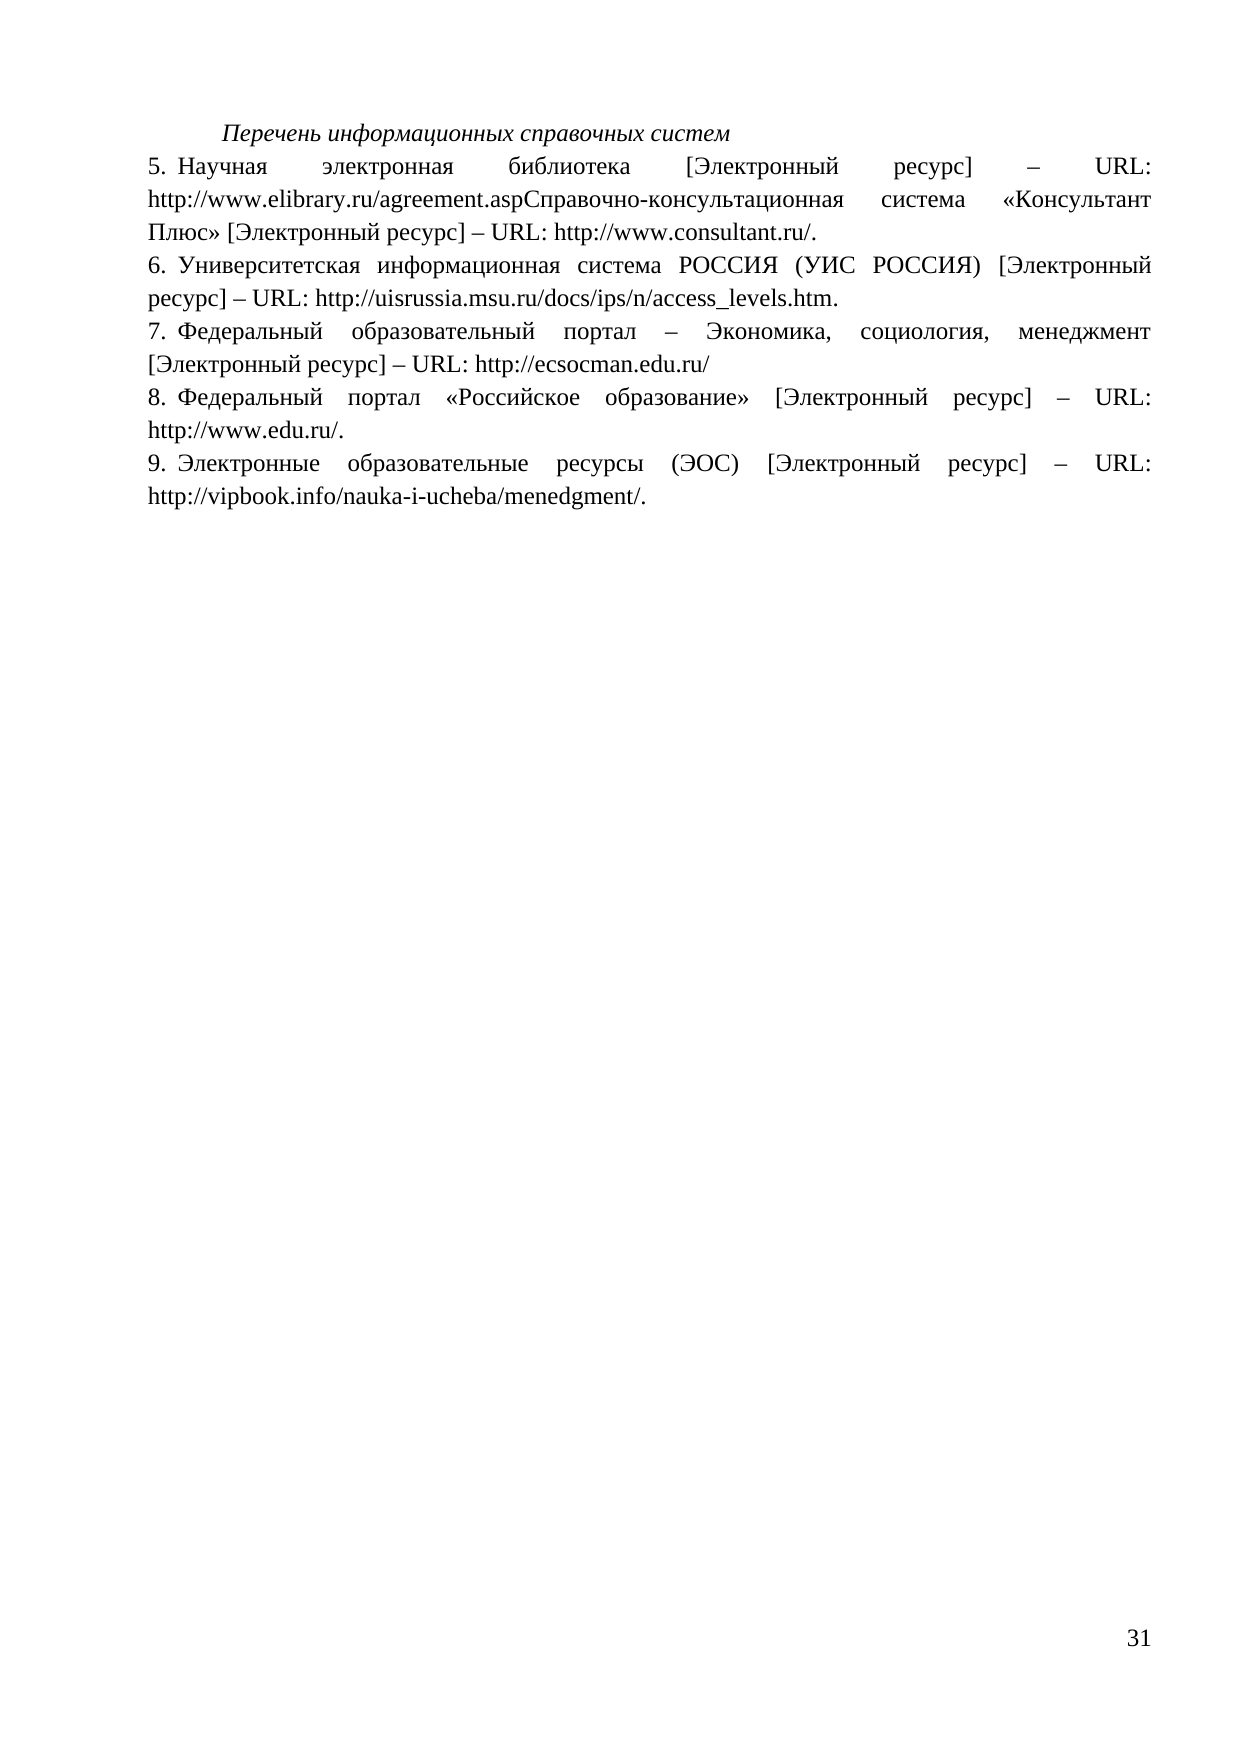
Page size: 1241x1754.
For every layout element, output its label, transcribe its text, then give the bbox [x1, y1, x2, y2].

list Научная электронная библиотека [Электронный ресурс] – URL: http://www.elibrary.ru/agreement.aspСправочно-консультационная система «Консультант Плюс» [Электронный ресурс] – URL: http://www.consultant.ru/. [148, 151, 1152, 246]
text Перечень информационных справочных систем [148, 118, 1152, 147]
list Электронные образовательные ресурсы (ЭОС) [Электронный ресурс] – URL: http://vipbook.info/nauka-i-ucheba/menedgment/. [148, 448, 1152, 510]
list Университетская информационная система РОССИЯ (УИС РОССИЯ) [Электронный ресурс] – URL: http://uisrussia.msu.ru/docs/ips/n/access_levels.htm. [148, 250, 1152, 312]
list Федеральный образовательный портал – Экономика, социология, менеджмент [Электронный ресурс] – URL: http://ecsocman.edu.ru/ [148, 316, 1152, 378]
list Федеральный портал «Российское образование» [Электронный ресурс] – URL: http://www.edu.ru/. [148, 382, 1152, 444]
